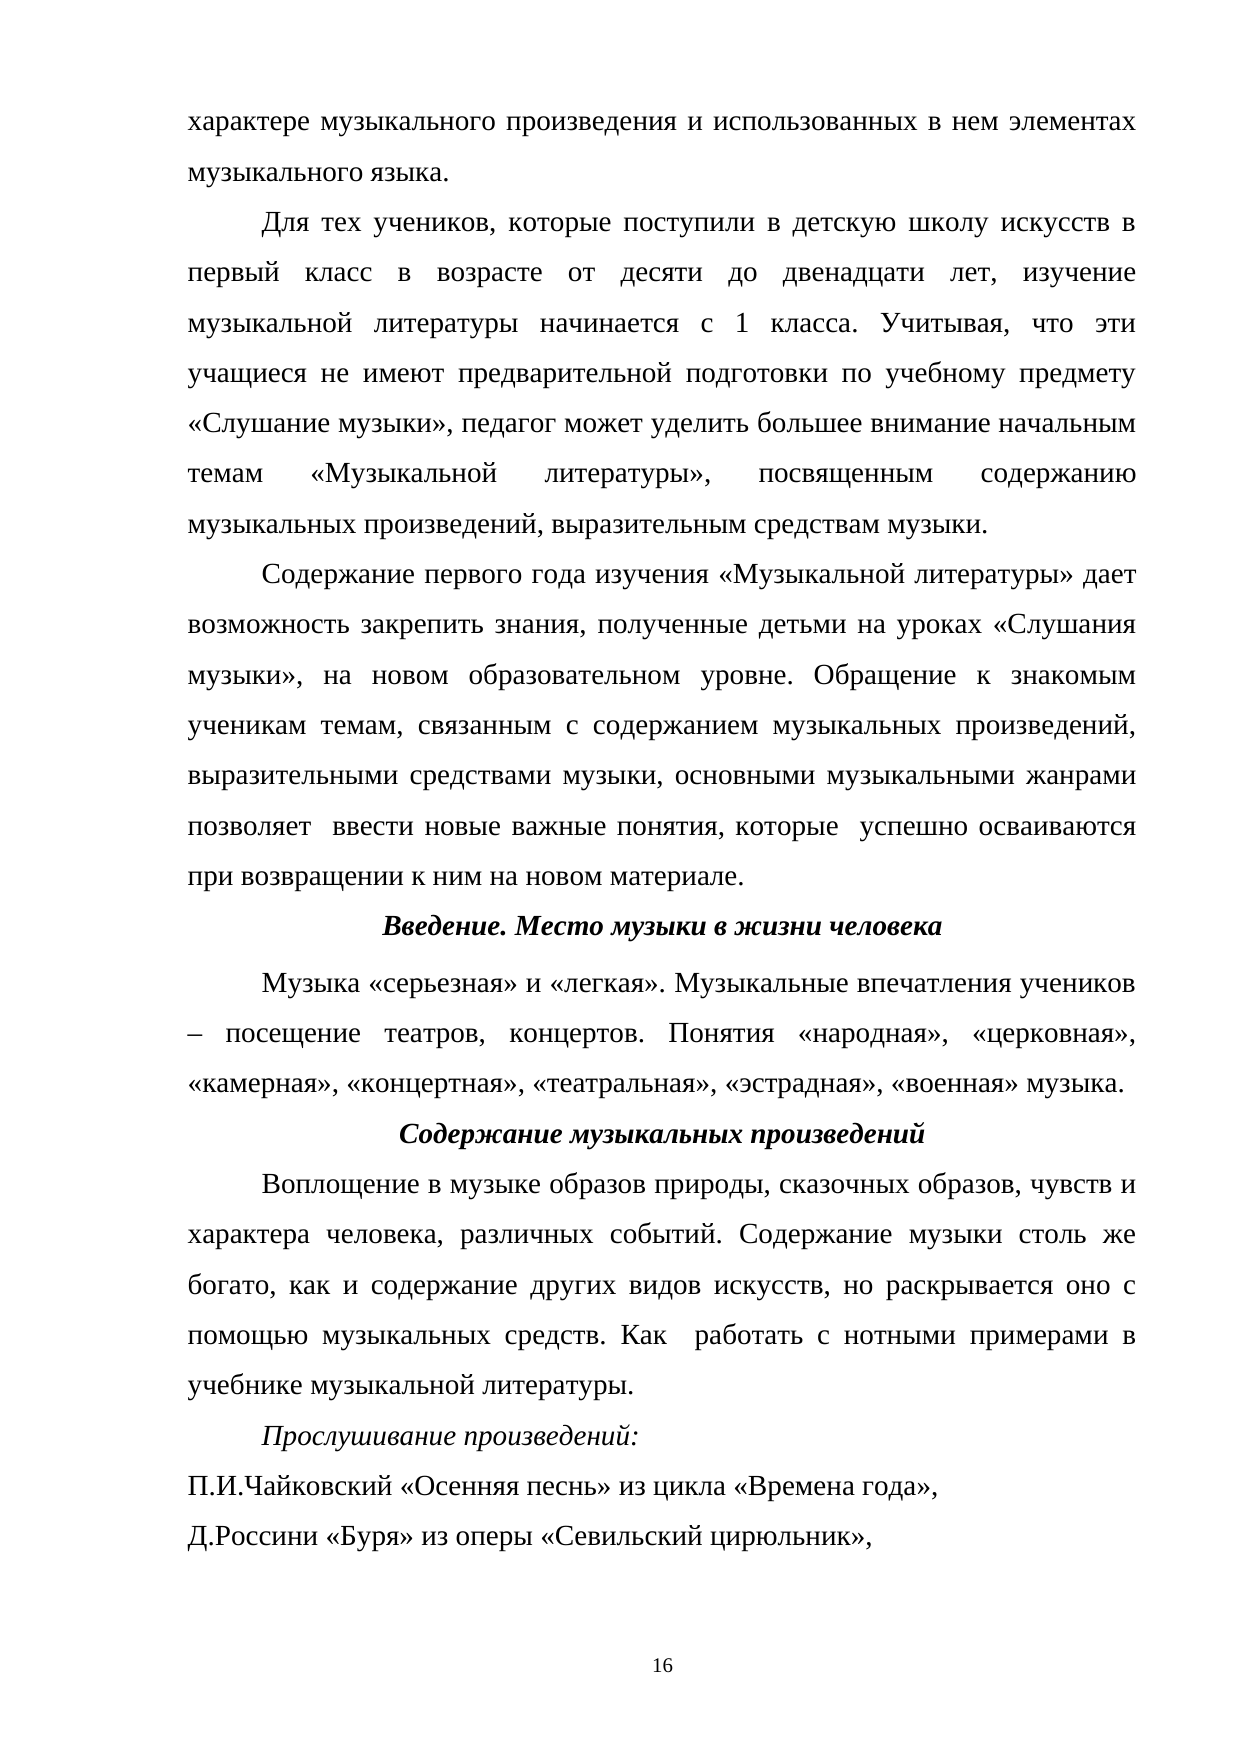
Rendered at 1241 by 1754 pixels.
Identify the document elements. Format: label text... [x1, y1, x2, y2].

text Для тех учеников, которые поступили в детскую школу искусств в первый класс в возрасте от десяти до двенадцати лет, изучение музыкальной литературы начинается с 1 класса. Учитывая, что эти учащиеся не имеют предварительной подготовки по учебному предмету «Слушание музыки», педагог может уделить большее внимание начальным темам «Музыкальной литературы», посвященным содержанию музыкальных произведений, выразительным средствам музыки. [187, 204, 1137, 539]
text Музыка «серьезная» и «легкая». Музыкальные впечатления учеников – посещение театров, концертов. Понятия «народная», «церковная», «камерная», «концертная», «театральная», «эстрадная», «военная» музыка. [187, 965, 1137, 1099]
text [187, 103, 1137, 187]
text Содержание музыкальных произведений [187, 1116, 1137, 1149]
text Д.Россини «Буря» из оперы «Севильский цирюльник», [187, 1518, 1137, 1552]
text Содержание первого года изучения «Музыкальной литературы» дает возможность закрепить знания, полученные детьми на уроках «Слушания музыки», на новом образовательном уровне. Обращение к знакомым ученикам темам, связанным с содержанием музыкальных произведений, выразительными средствами музыки, основными музыкальными жанрами позволяет ввести новые важные понятия, которые успешно осваиваются при возвращении к ним на новом материале. [187, 556, 1137, 892]
text Воплощение в музыке образов природы, сказочных образов, чувств и характера человека, различных событий. Содержание музыки столь же богато, как и содержание других видов искусств, но раскрывается оно с помощью музыкальных средств. Как работать с нотными примерами в учебнике музыкальной литературы. [187, 1166, 1137, 1401]
text П.И.Чайковский «Осенняя песнь» из цикла «Времена года», [187, 1468, 1137, 1502]
text Прослушивание произведений: [187, 1418, 1137, 1451]
subtitle Введение. Место музыки в жизни человека [187, 908, 1137, 942]
